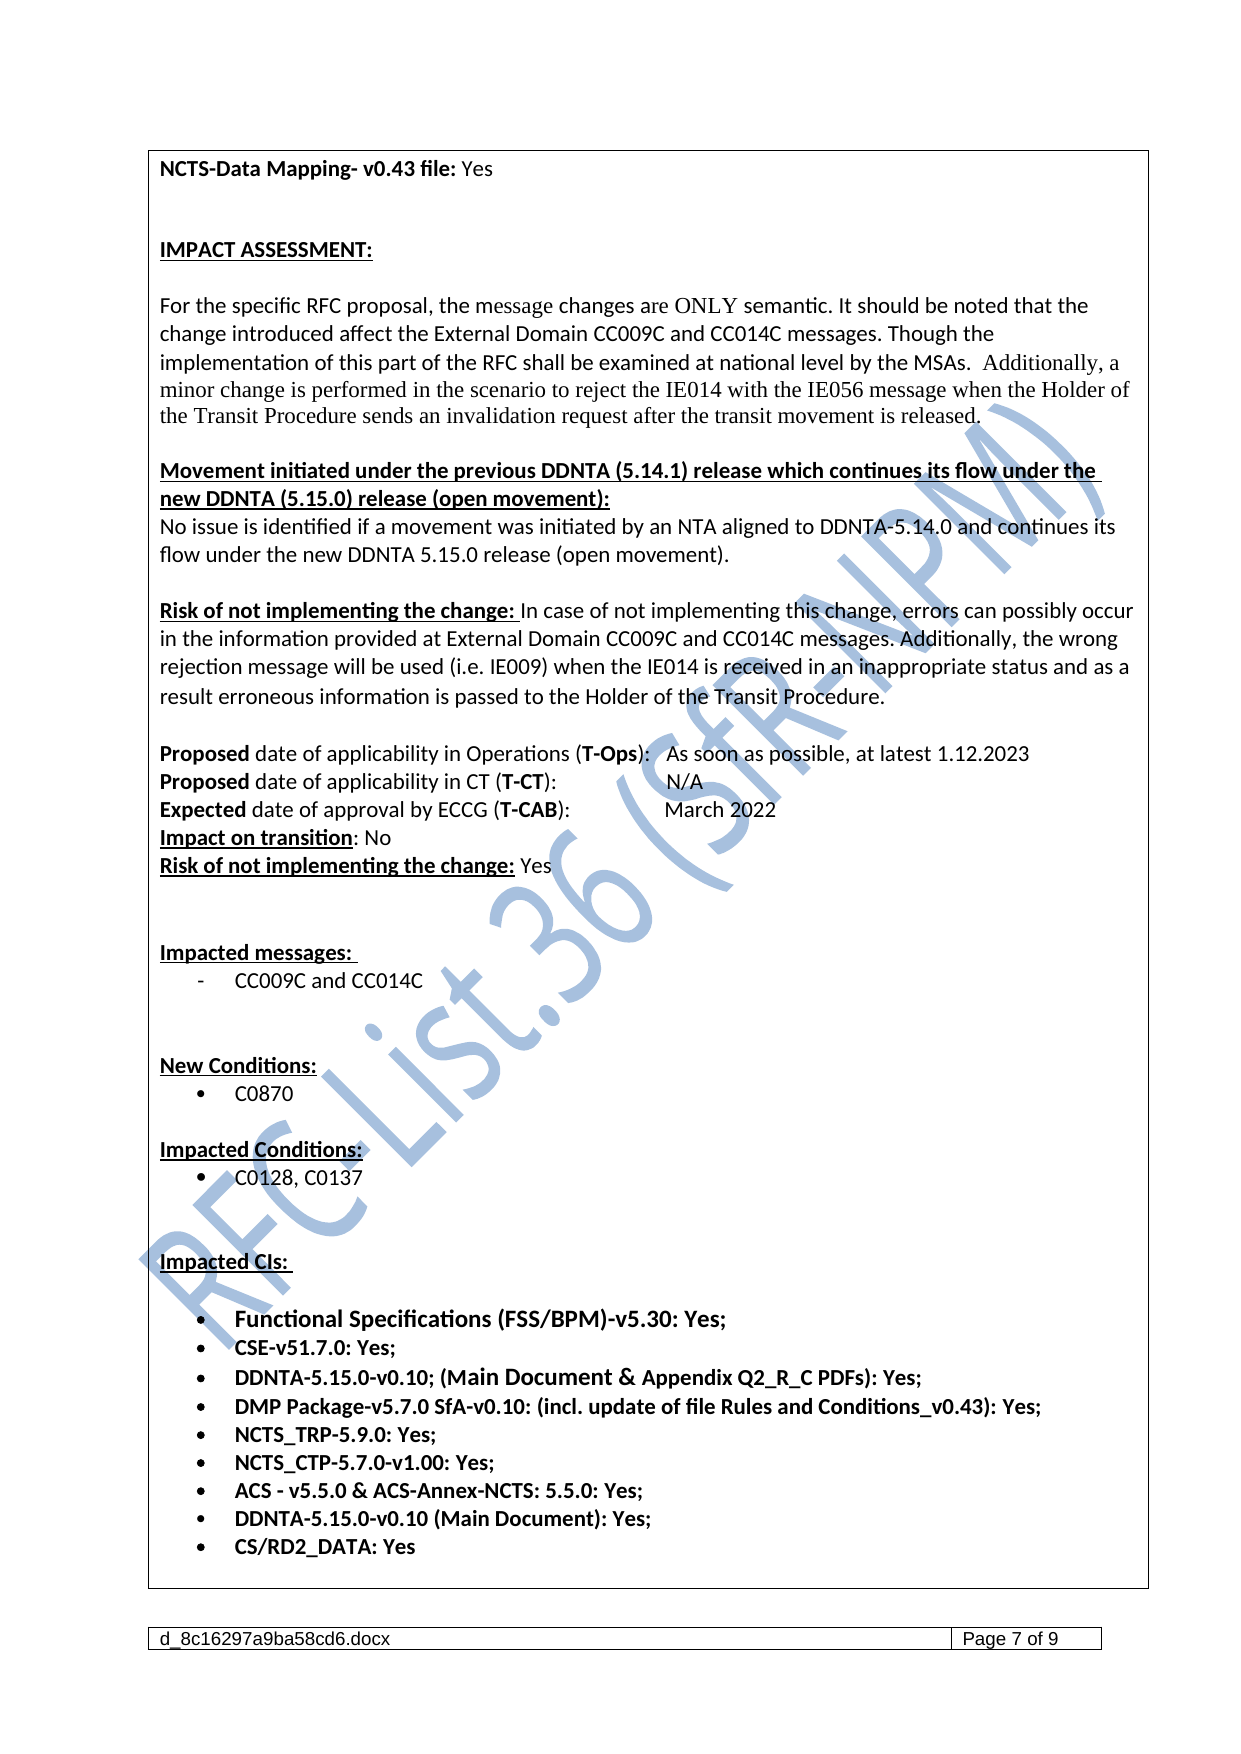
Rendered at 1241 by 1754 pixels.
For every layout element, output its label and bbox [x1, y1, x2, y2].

table_header [149, 151, 1148, 1588]
